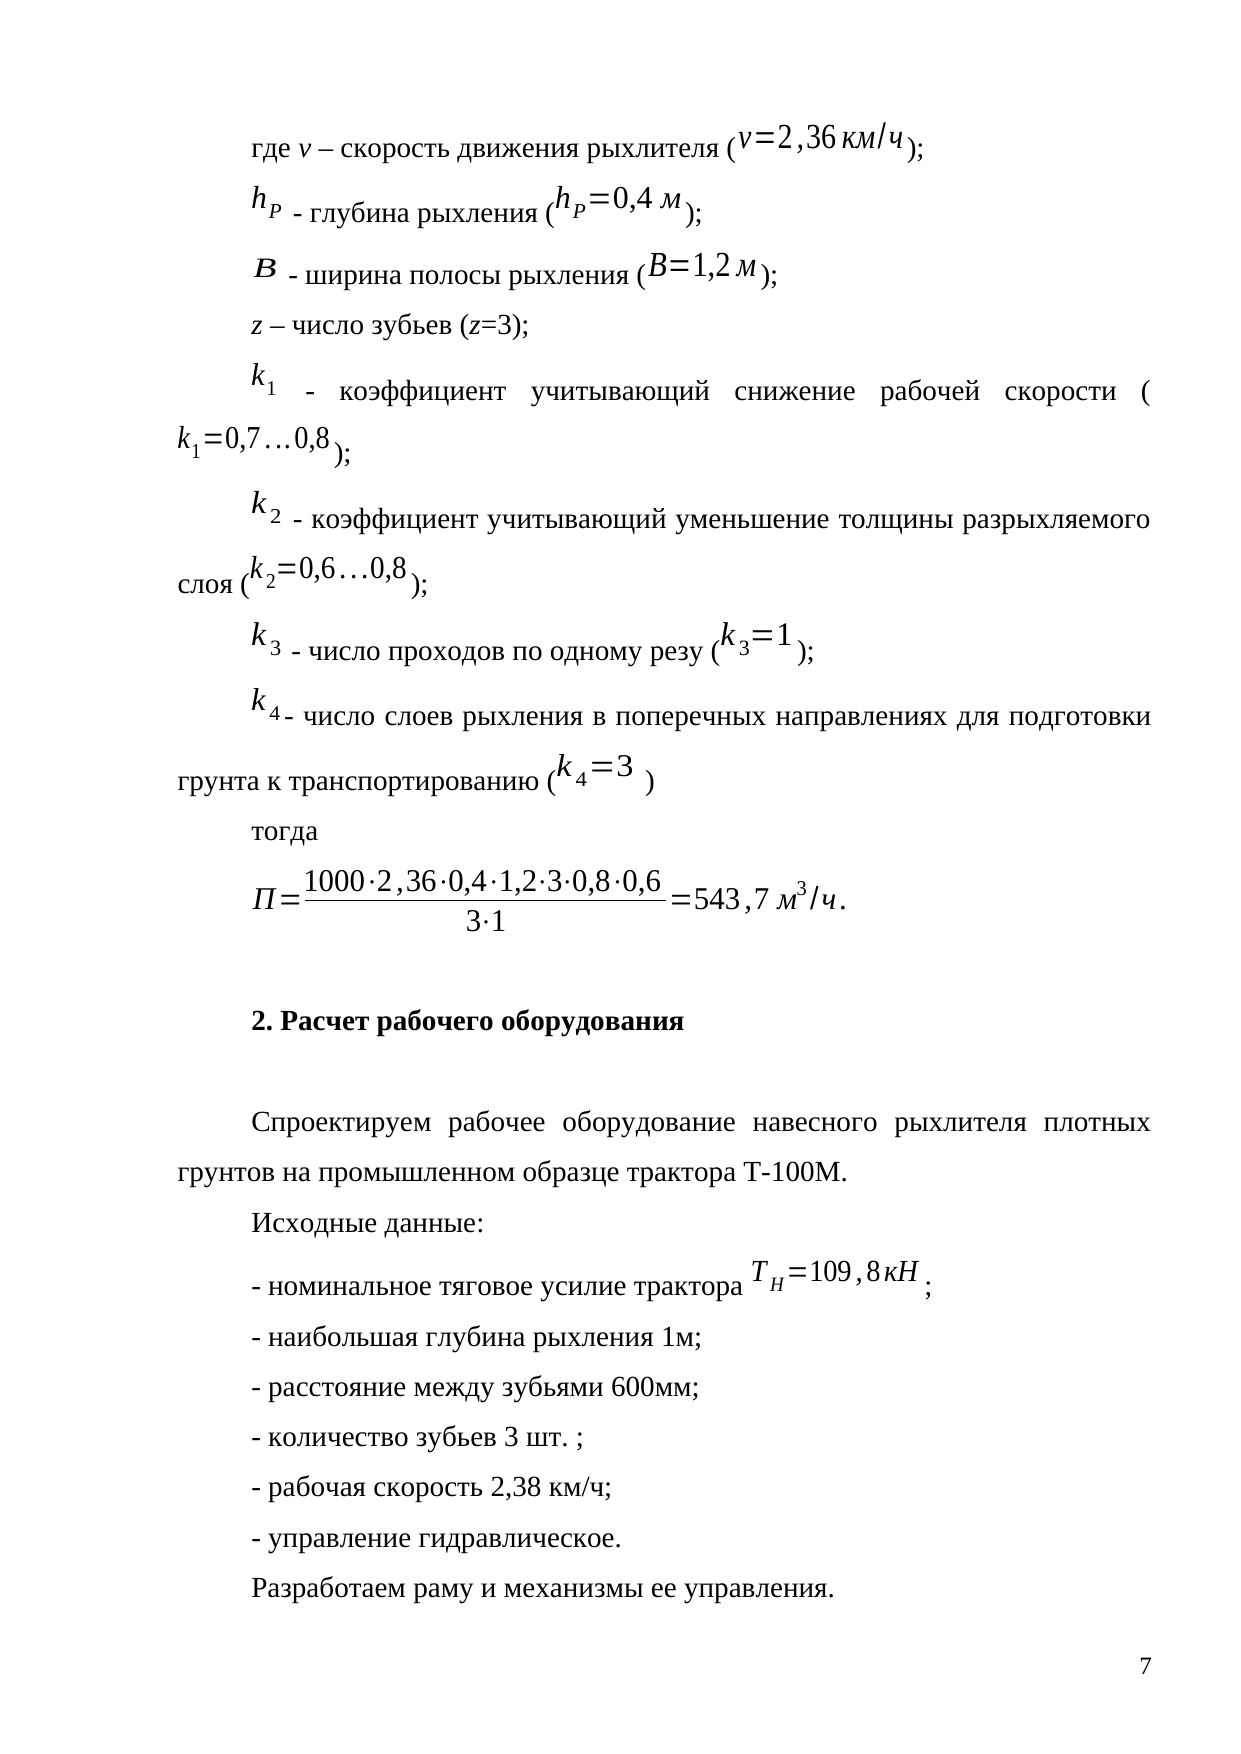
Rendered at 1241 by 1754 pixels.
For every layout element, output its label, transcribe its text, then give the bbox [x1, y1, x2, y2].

text - рабочая скорость 2,38 км/ч; [177, 1469, 1152, 1503]
text z – число зубьев (z=3); [177, 307, 1152, 341]
text - глубина рыхления (); [177, 180, 1152, 229]
text - число проходов по одному резу (); [177, 616, 1152, 666]
text 2. Расчет рабочего оборудования [177, 1003, 1152, 1037]
text - управление гидравлическое. [177, 1520, 1152, 1553]
text где v – скорость движения рыхлителя (); [177, 118, 1152, 163]
text - коэффициент учитывающий снижение рабочей скорости (); [177, 358, 1152, 469]
text - количество зубьев 3 шт. ; [177, 1419, 1152, 1453]
text тогда [177, 813, 1152, 847]
text Разработаем раму и механизмы ее управления. [177, 1570, 1152, 1604]
text - число слоев рыхления в поперечных направлениях для подготовки грунта к транспортированию ( ) [177, 683, 1152, 797]
text - ширина полосы рыхления (); [177, 245, 1152, 291]
text Спроектируем рабочее оборудование навесного рыхлителя плотных грунтов на промышленном образце трактора Т-100М. [177, 1104, 1152, 1188]
text - расстояние между зубьями 600мм; [177, 1369, 1152, 1402]
text - наибольшая глубина рыхления 1м; [177, 1319, 1152, 1352]
text - номинальное тяговое усилие трактора ; [177, 1255, 1152, 1302]
text Исходные данные: [177, 1205, 1152, 1238]
text - коэффициент учитывающий уменьшение толщины разрыхляемого слоя (); [177, 486, 1152, 599]
